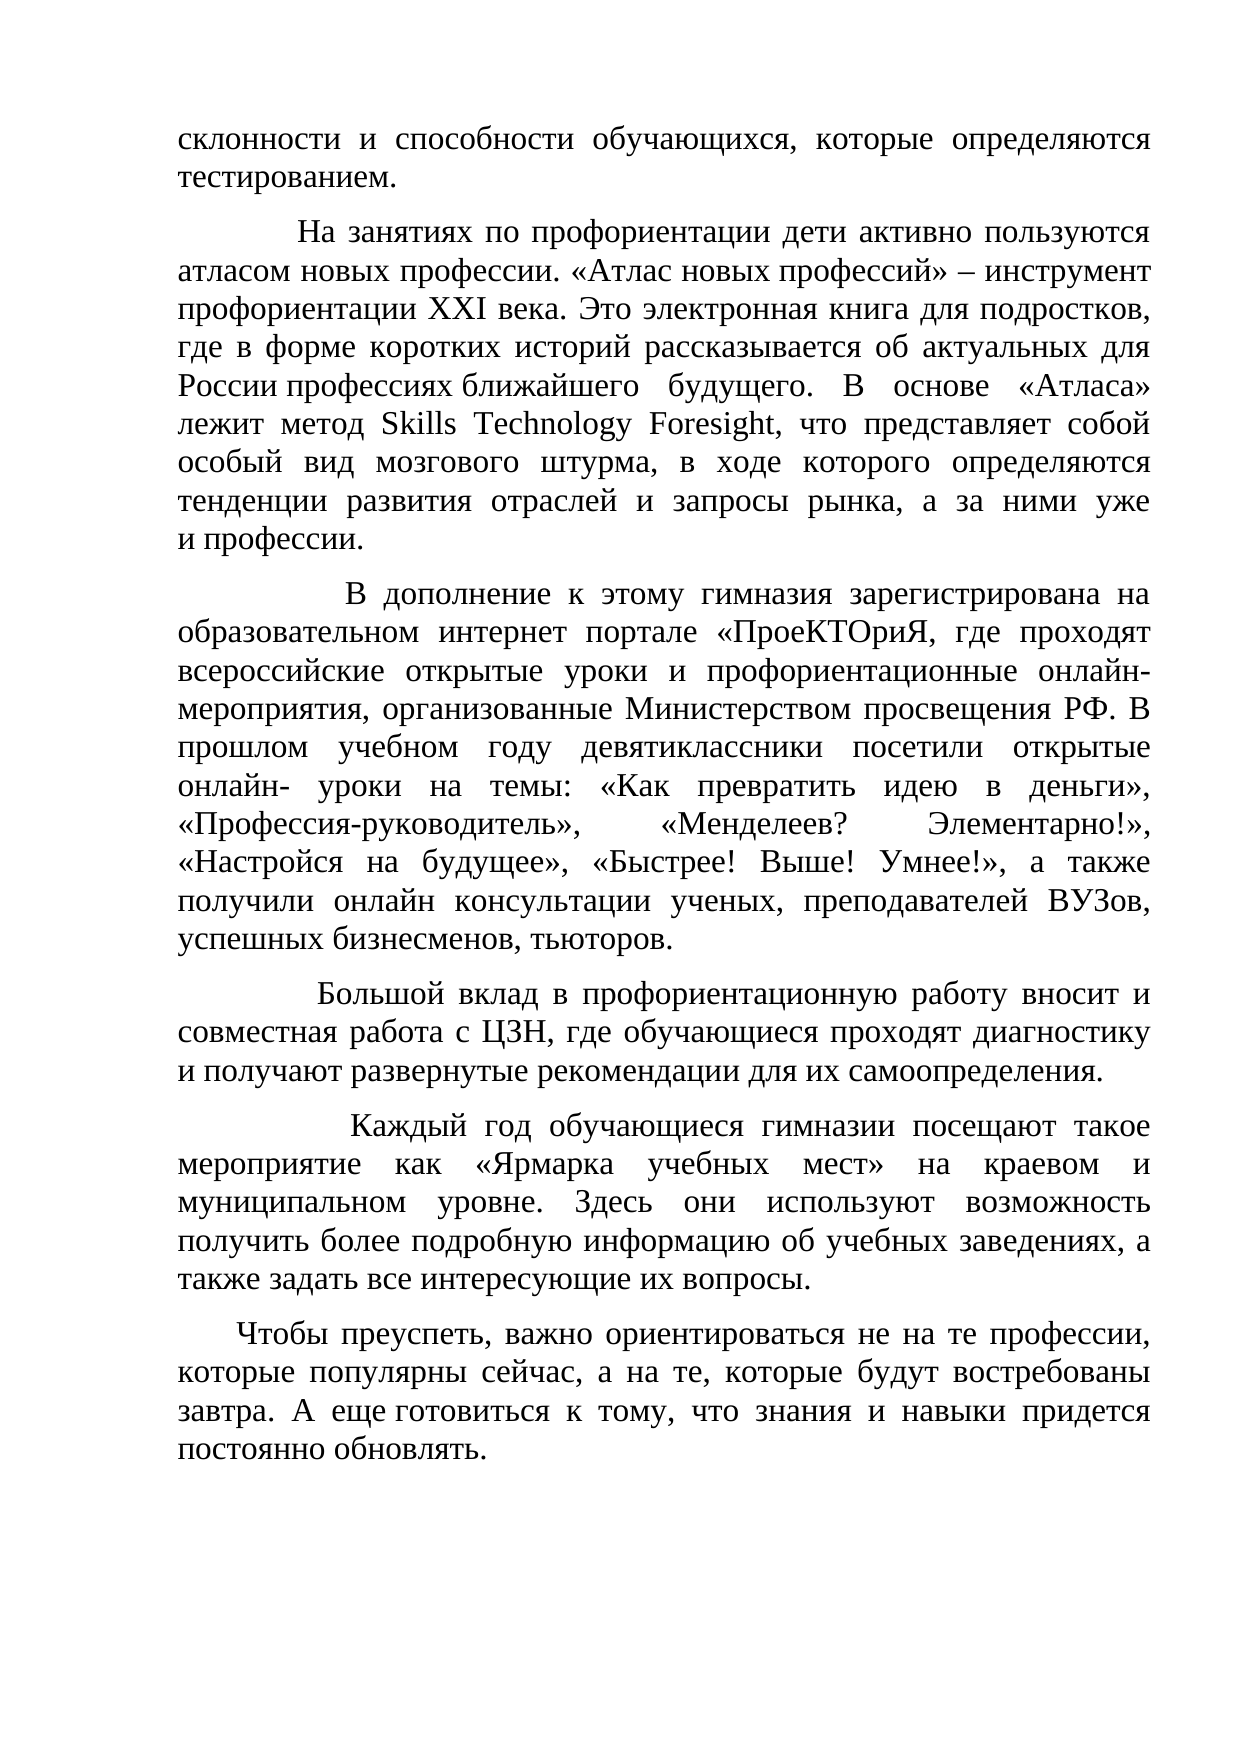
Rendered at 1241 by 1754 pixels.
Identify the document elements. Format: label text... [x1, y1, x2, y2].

text Чтобы преуспеть, важно ориентироваться не на те профессии, которые популярны сейчас, а на те, которые будут востребованы завтра. А еще готовиться к тому, что знания и навыки придется постоянно обновлять. [177, 1313, 1152, 1466]
text На занятиях по профориентации дети активно пользуются атласом новых профессии. «Атлас новых профессий» – инструмент профориентации XXI века. Это электронная книга для подростков, где в форме коротких историй рассказывается об актуальных для России профессиях ближайшего будущего. В основе «Атласа» лежит метод Skills Technology Foresight, что представляет собой особый вид мозгового штурма, в ходе которого определяются тенденции развития отраслей и запросы рынка, а за ними уже и профессии. [177, 211, 1152, 556]
text Большой вклад в профориентационную работу вносит и совместная работа с ЦЗН, где обучающиеся проходят диагностику и получают развернутые рекомендации для их самоопределения. [177, 973, 1152, 1088]
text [177, 118, 1152, 195]
text В дополнение к этому гимназия зарегистрирована на образовательном интернет портале «ПроеКТОриЯ, где проходят всероссийские открытые уроки и профориентационные онлайн-мероприятия, организованные Министерством просвещения РФ. В прошлом учебном году девятиклассники посетили открытые онлайн- уроки на темы: «Как превратить идею в деньги», «Профессия-руководитель», «Менделеев? Элементарно!», «Настройся на будущее», «Быстрее! Выше! Умнее!», а также получили онлайн консультации ученых, преподавателей ВУЗов, успешных бизнесменов, тьюторов. [177, 573, 1152, 956]
text Каждый год обучающиеся гимназии посещают такое мероприятие как «Ярмарка учебных мест» на краевом и муниципальном уровне. Здесь они используют возможность получить более подробную информацию об учебных заведениях, а также задать все интересующие их вопросы. [177, 1105, 1152, 1296]
